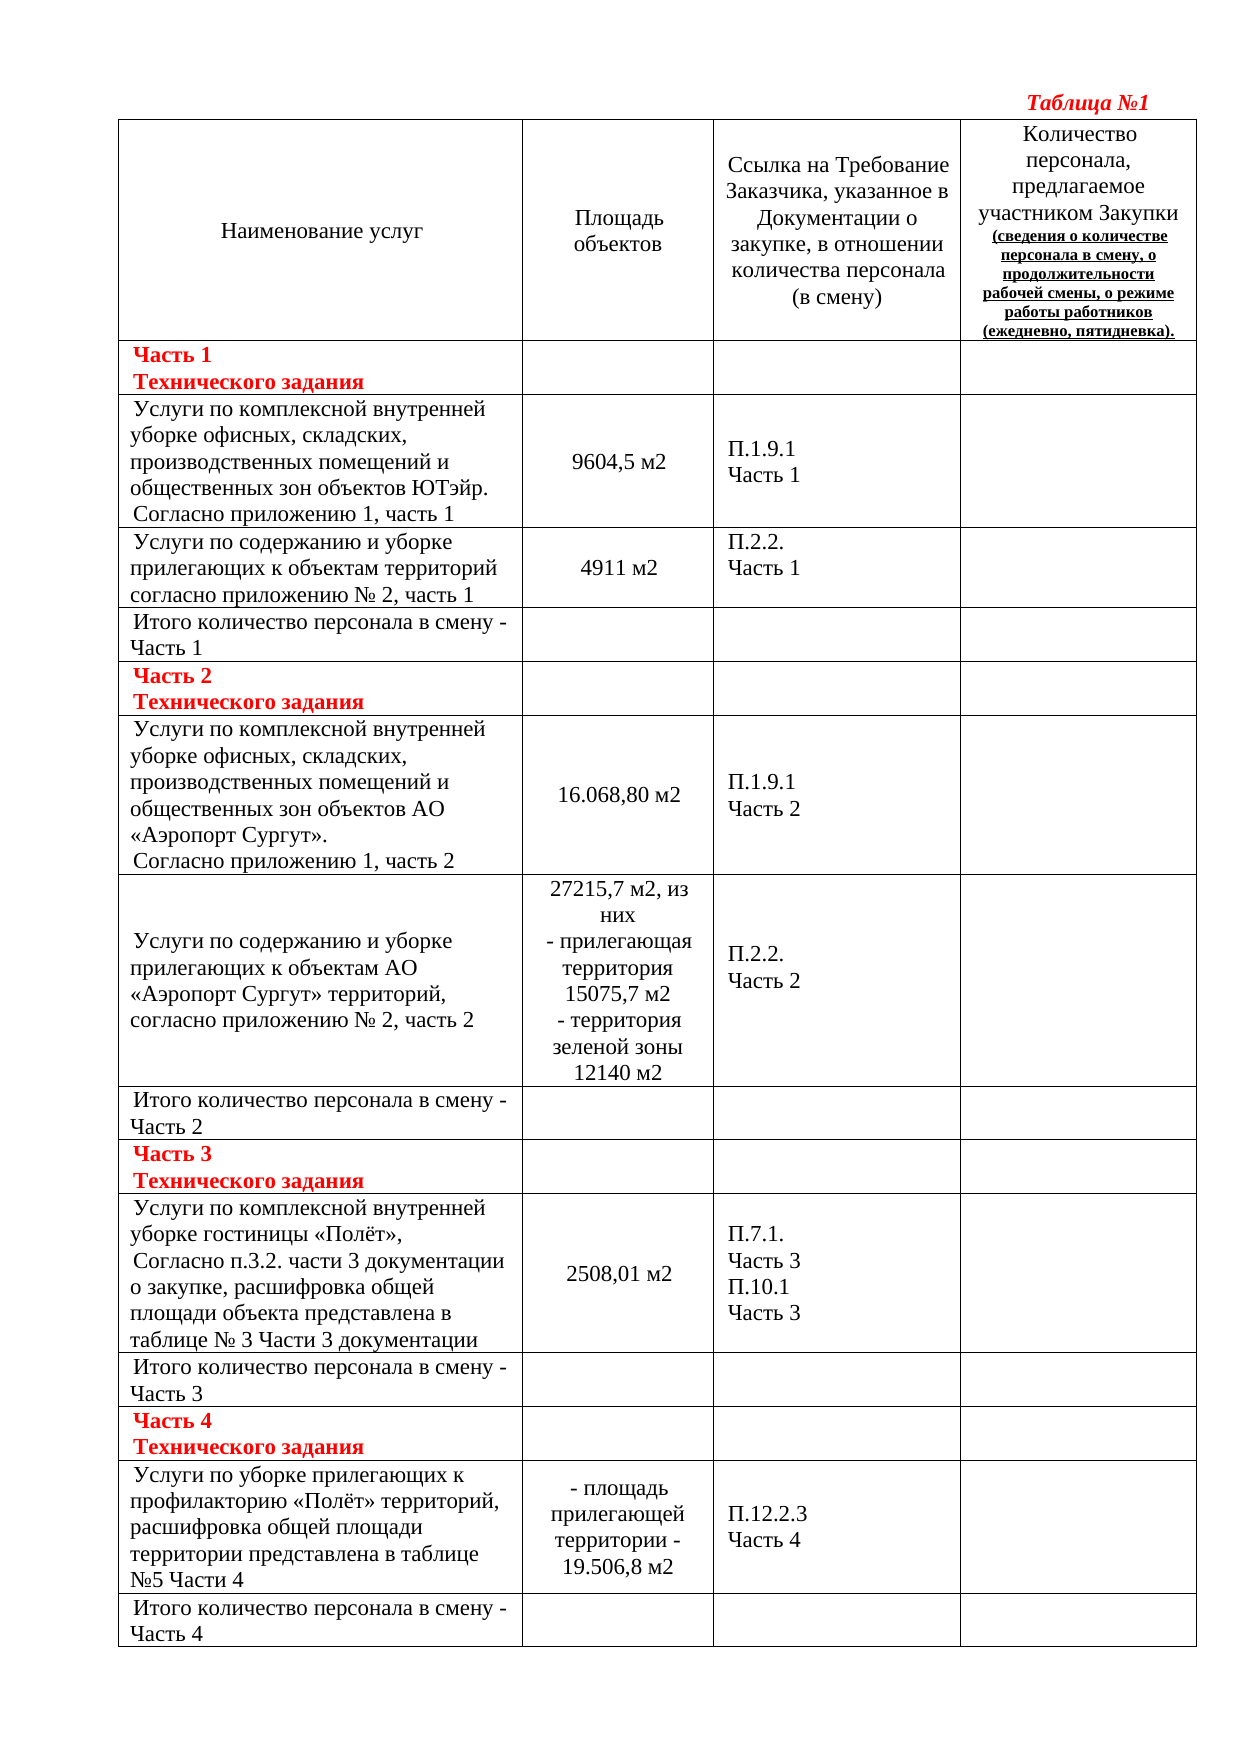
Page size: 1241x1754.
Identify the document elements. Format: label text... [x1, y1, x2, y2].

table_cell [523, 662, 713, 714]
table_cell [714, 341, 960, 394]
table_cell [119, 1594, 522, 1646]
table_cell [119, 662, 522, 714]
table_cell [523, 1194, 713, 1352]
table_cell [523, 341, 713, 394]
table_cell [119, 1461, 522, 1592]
text Таблица №1 [118, 89, 1152, 115]
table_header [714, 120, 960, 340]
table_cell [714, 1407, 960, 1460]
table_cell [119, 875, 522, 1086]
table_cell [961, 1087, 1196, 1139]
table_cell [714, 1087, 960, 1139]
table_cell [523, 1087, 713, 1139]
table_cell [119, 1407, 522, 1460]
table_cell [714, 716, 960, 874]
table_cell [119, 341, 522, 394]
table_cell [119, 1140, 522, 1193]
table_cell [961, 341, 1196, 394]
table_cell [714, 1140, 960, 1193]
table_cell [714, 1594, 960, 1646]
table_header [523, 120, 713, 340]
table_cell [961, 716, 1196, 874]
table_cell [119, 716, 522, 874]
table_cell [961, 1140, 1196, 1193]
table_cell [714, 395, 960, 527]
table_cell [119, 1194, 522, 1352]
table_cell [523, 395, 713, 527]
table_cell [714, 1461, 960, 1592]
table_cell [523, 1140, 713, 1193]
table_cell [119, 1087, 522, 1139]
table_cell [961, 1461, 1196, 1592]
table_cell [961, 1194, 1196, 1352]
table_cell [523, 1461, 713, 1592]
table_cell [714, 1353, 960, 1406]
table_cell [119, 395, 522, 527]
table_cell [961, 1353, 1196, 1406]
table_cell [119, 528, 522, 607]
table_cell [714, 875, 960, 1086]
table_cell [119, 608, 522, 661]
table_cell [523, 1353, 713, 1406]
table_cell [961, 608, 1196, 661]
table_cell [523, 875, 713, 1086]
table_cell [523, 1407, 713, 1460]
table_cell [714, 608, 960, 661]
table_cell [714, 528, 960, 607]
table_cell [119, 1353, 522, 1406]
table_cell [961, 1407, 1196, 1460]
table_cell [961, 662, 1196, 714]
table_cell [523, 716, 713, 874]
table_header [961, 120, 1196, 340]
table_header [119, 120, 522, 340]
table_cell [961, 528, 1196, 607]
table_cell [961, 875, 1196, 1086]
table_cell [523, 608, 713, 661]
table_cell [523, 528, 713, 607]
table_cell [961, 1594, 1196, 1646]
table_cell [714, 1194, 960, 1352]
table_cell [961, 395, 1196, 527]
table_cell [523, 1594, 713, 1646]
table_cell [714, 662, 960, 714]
